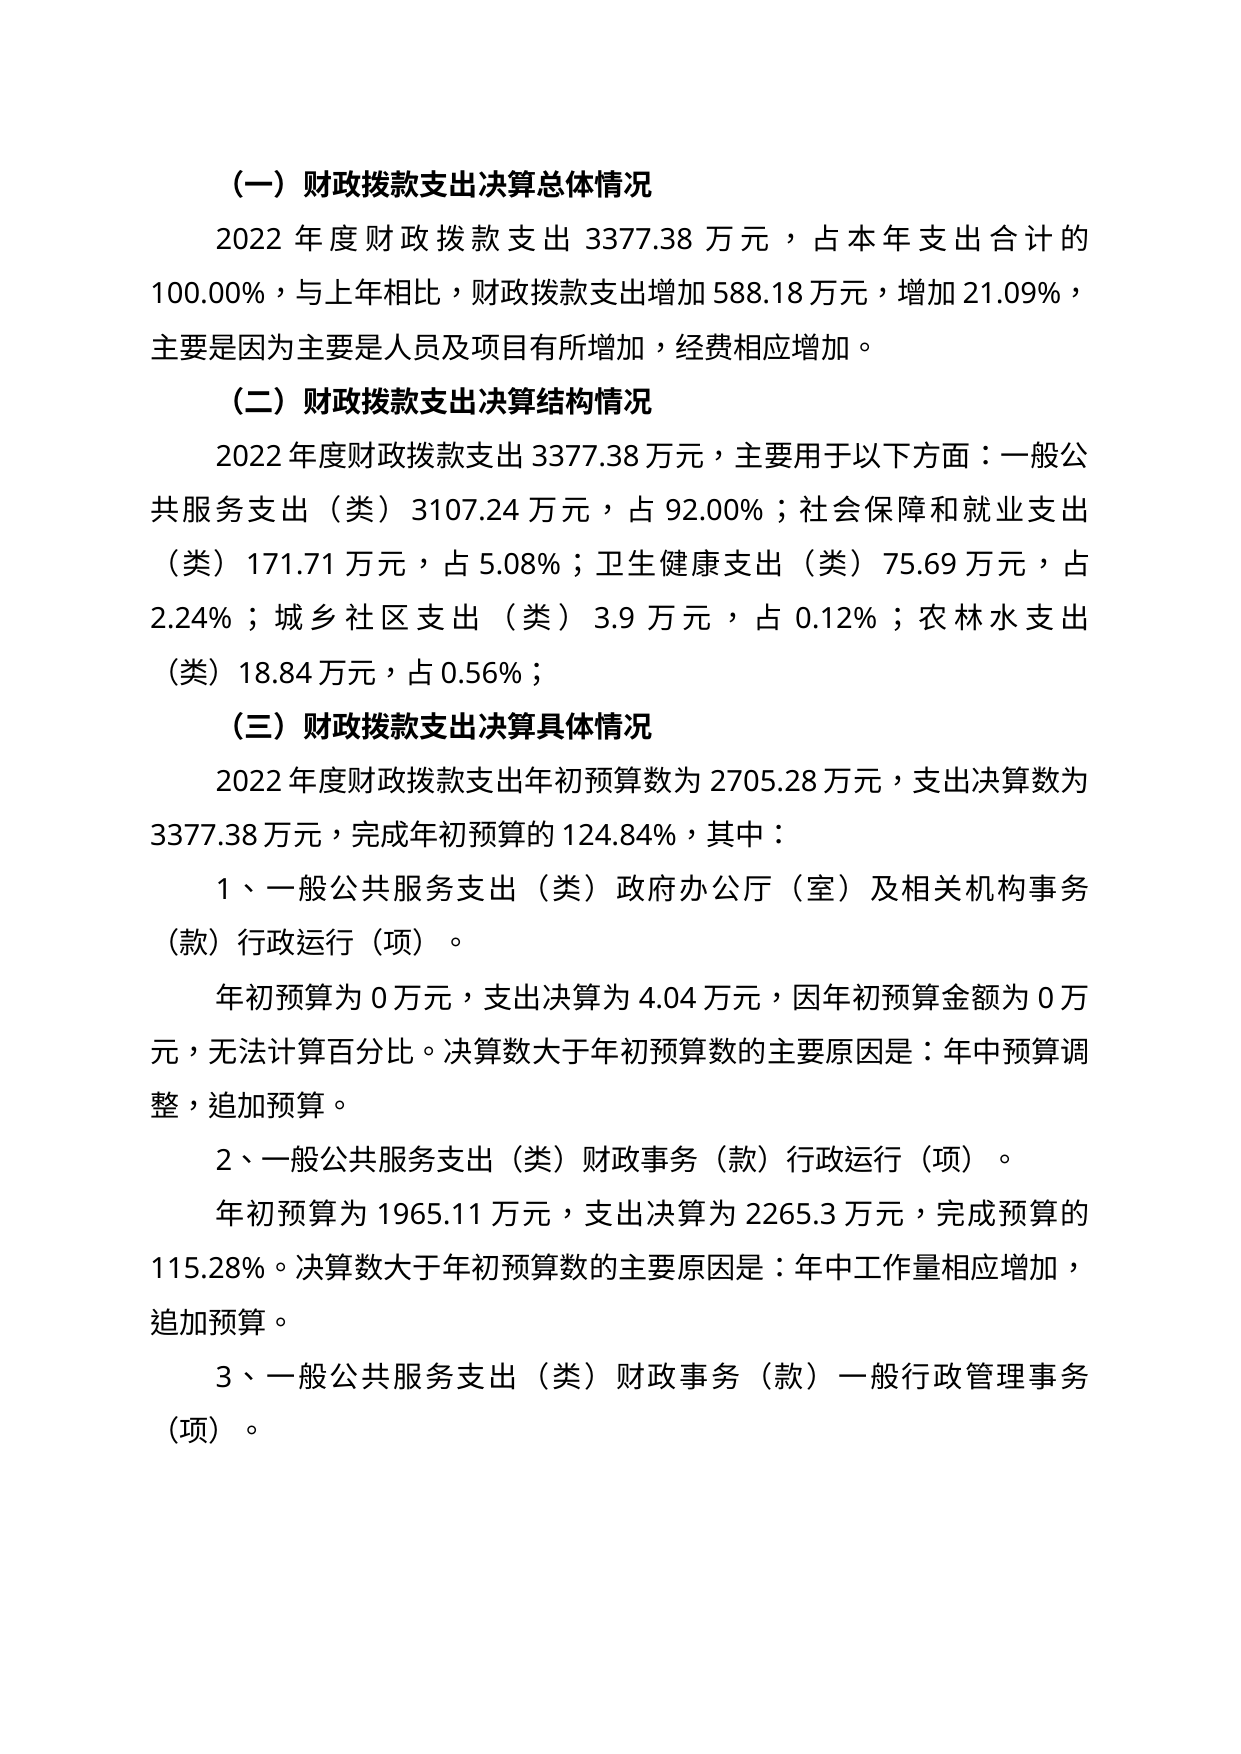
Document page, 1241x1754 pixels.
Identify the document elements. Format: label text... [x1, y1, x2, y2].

text 2、一般公共服务支出（类）财政事务（款）行政运行（项）。 [150, 1125, 1090, 1179]
text （一）财政拨款支出决算总体情况 [150, 150, 1090, 204]
text 年初预算为0万元，支出决算为4.04万元，因年初预算金额为0万元，无法计算百分比。决算数大于年初预算数的主要原因是：年中预算调整，追加预算。 [150, 962, 1090, 1125]
text 2022年度财政拨款支出3377.38万元，主要用于以下方面：一般公共服务支出（类）3107.24万元，占92.00%；社会保障和就业支出（类）171.71万元，占5.08%；卫生健康支出（类）75.69万元，占2.24%；城乡社区支出（类）3.9万元，占0.12%；农林水支出（类）18.84万元，占0.56%； [150, 421, 1090, 692]
text 2022年度财政拨款支出年初预算数为2705.28万元，支出决算数为3377.38万元，完成年初预算的124.84%，其中： [150, 746, 1090, 854]
text 2022年度财政拨款支出3377.38万元，占本年支出合计的100.00%，与上年相比，财政拨款支出增加588.18万元，增加21.09%，主要是因为主要是人员及项目有所增加，经费相应增加。 [150, 204, 1090, 367]
text （三）财政拨款支出决算具体情况 [150, 692, 1090, 746]
text 年初预算为1965.11万元，支出决算为2265.3万元，完成预算的115.28%。决算数大于年初预算数的主要原因是：年中工作量相应增加，追加预算。 [150, 1179, 1090, 1342]
text 1、一般公共服务支出（类）政府办公厅（室）及相关机构事务（款）行政运行（项）。 [150, 854, 1090, 962]
text （二）财政拨款支出决算结构情况 [150, 367, 1090, 421]
text 3、一般公共服务支出（类）财政事务（款）一般行政管理事务（项）。 [150, 1342, 1090, 1450]
